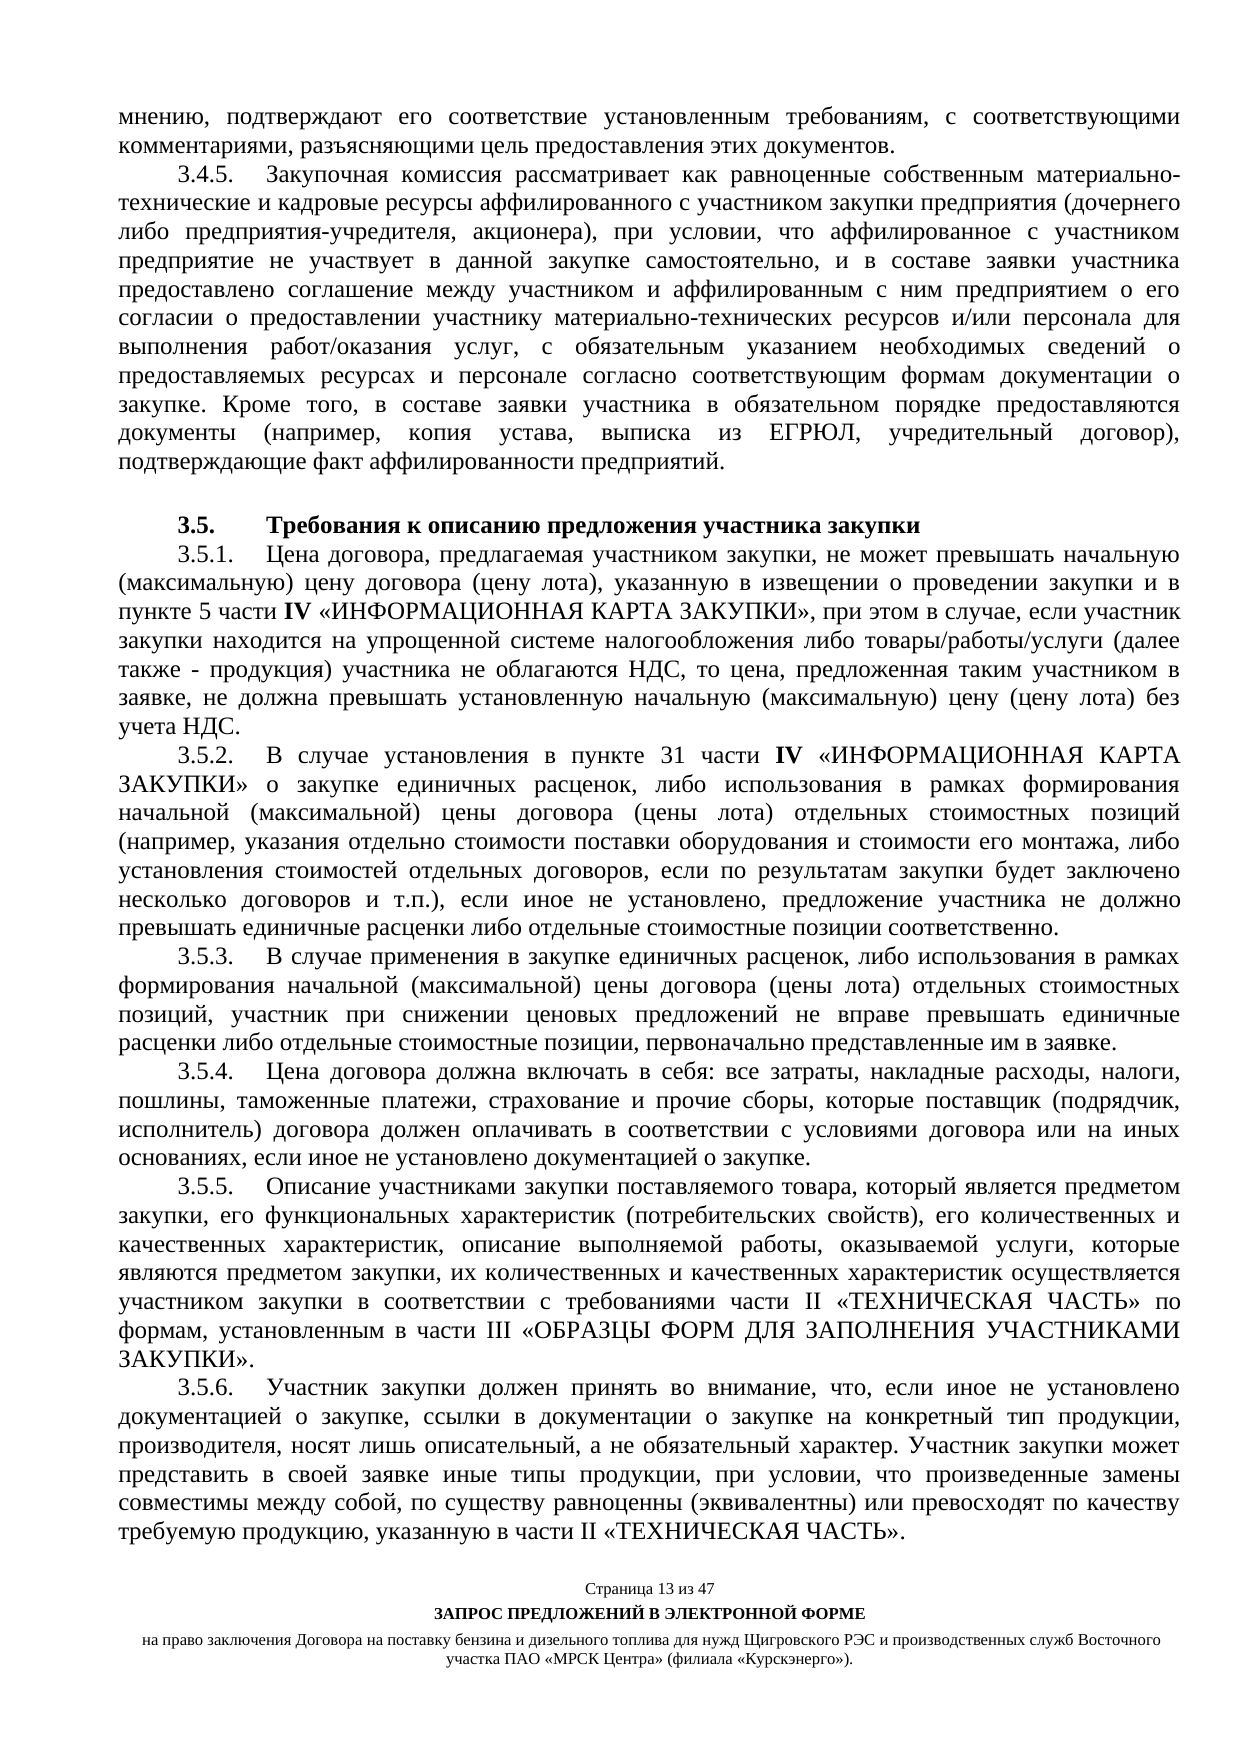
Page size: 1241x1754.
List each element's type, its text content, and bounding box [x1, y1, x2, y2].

subtitle Требования к описанию предложения участника закупки [118, 510, 1181, 539]
subtitle В случае применения в закупке единичных расценок, либо использования в рамках формирования начальной (максимальной) цены договора (цены лота) отдельных стоимостных позиций, участник при снижении ценовых предложений не вправе превышать единичные расценки либо отдельные стоимостные позиции, первоначально представленные им в заявке. [118, 941, 1181, 1056]
subtitle Закупочная комиссия рассматривает как равноценные собственным материально-технические и кадровые ресурсы аффилированного с участником закупки предприятия (дочернего либо предприятия-учредителя, акционера), при условии, что аффилированное с участником предприятие не участвует в данной закупке самостоятельно, и в составе заявки участника предоставлено соглашение между участником и аффилированным с ним предприятием о его согласии о предоставлении участнику материально-технических ресурсов и/или персонала для выполнения работ/оказания услуг, с обязательным указанием необходимых сведений о предоставляемых ресурсах и персонале согласно соответствующим формам документации о закупке. Кроме того, в составе заявки участника в обязательном порядке предоставляются документы (например, копия устава, выписка из ЕГРЮЛ, учредительный договор), подтверждающие факт аффилированности предприятий. [118, 159, 1181, 475]
subtitle Описание участниками закупки поставляемого товара, который является предметом закупки, его функциональных характеристик (потребительских свойств), его количественных и качественных характеристик, описание выполняемой работы, оказываемой услуги, которые являются предметом закупки, их количественных и качественных характеристик осуществляется участником закупки в соответствии с требованиями части II «ТЕХНИЧЕСКАЯ ЧАСТЬ» по формам, установленным в части III «ОБРАЗЦЫ ФОРМ ДЛЯ ЗАПОЛНЕНИЯ УЧАСТНИКАМИ ЗАКУПКИ». [118, 1171, 1181, 1372]
subtitle Цена договора, предлагаемая участником закупки, не может превышать начальную (максимальную) цену договора (цену лота), указанную в извещении о проведении закупки и в пункте 5 части IV «ИНФОРМАЦИОННАЯ КАРТА ЗАКУПКИ», при этом в случае, если участник закупки находится на упрощенной системе налогообложения либо товары/работы/услуги (далее также - продукция) участника не облагаются НДС, то цена, предложенная таким участником в заявке, не должна превышать установленную начальную (максимальную) цену (цену лота) без учета НДС. [118, 539, 1181, 740]
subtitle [118, 101, 1181, 159]
subtitle Участник закупки должен принять во внимание, что, если иное не установлено документацией о закупке, ссылки в документации о закупке на конкретный тип продукции, производителя, носят лишь описательный, а не обязательный характер. Участник закупки может представить в своей заявке иные типы продукции, при условии, что произведенные замены совместимы между собой, по существу равноценны (эквивалентны) или превосходят по качеству требуемую продукцию, указанную в части II «ТЕХНИЧЕСКАЯ ЧАСТЬ». [118, 1372, 1181, 1545]
subtitle Цена договора должна включать в себя: все затраты, накладные расходы, налоги, пошлины, таможенные платежи, страхование и прочие сборы, которые поставщик (подрядчик, исполнитель) договора должен оплачивать в соответствии с условиями договора или на иных основаниях, если иное не установлено документацией о закупке. [118, 1056, 1181, 1171]
subtitle В случае установления в пункте 31 части IV «ИНФОРМАЦИОННАЯ КАРТА ЗАКУПКИ» о закупке единичных расценок, либо использования в рамках формирования начальной (максимальной) цены договора (цены лота) отдельных стоимостных позиций (например, указания отдельно стоимости поставки оборудования и стоимости его монтажа, либо установления стоимостей отдельных договоров, если по результатам закупки будет заключено несколько договоров и т.п.), если иное не установлено, предложение участника не должно превышать единичные расценки либо отдельные стоимостные позиции соответственно. [118, 740, 1181, 941]
